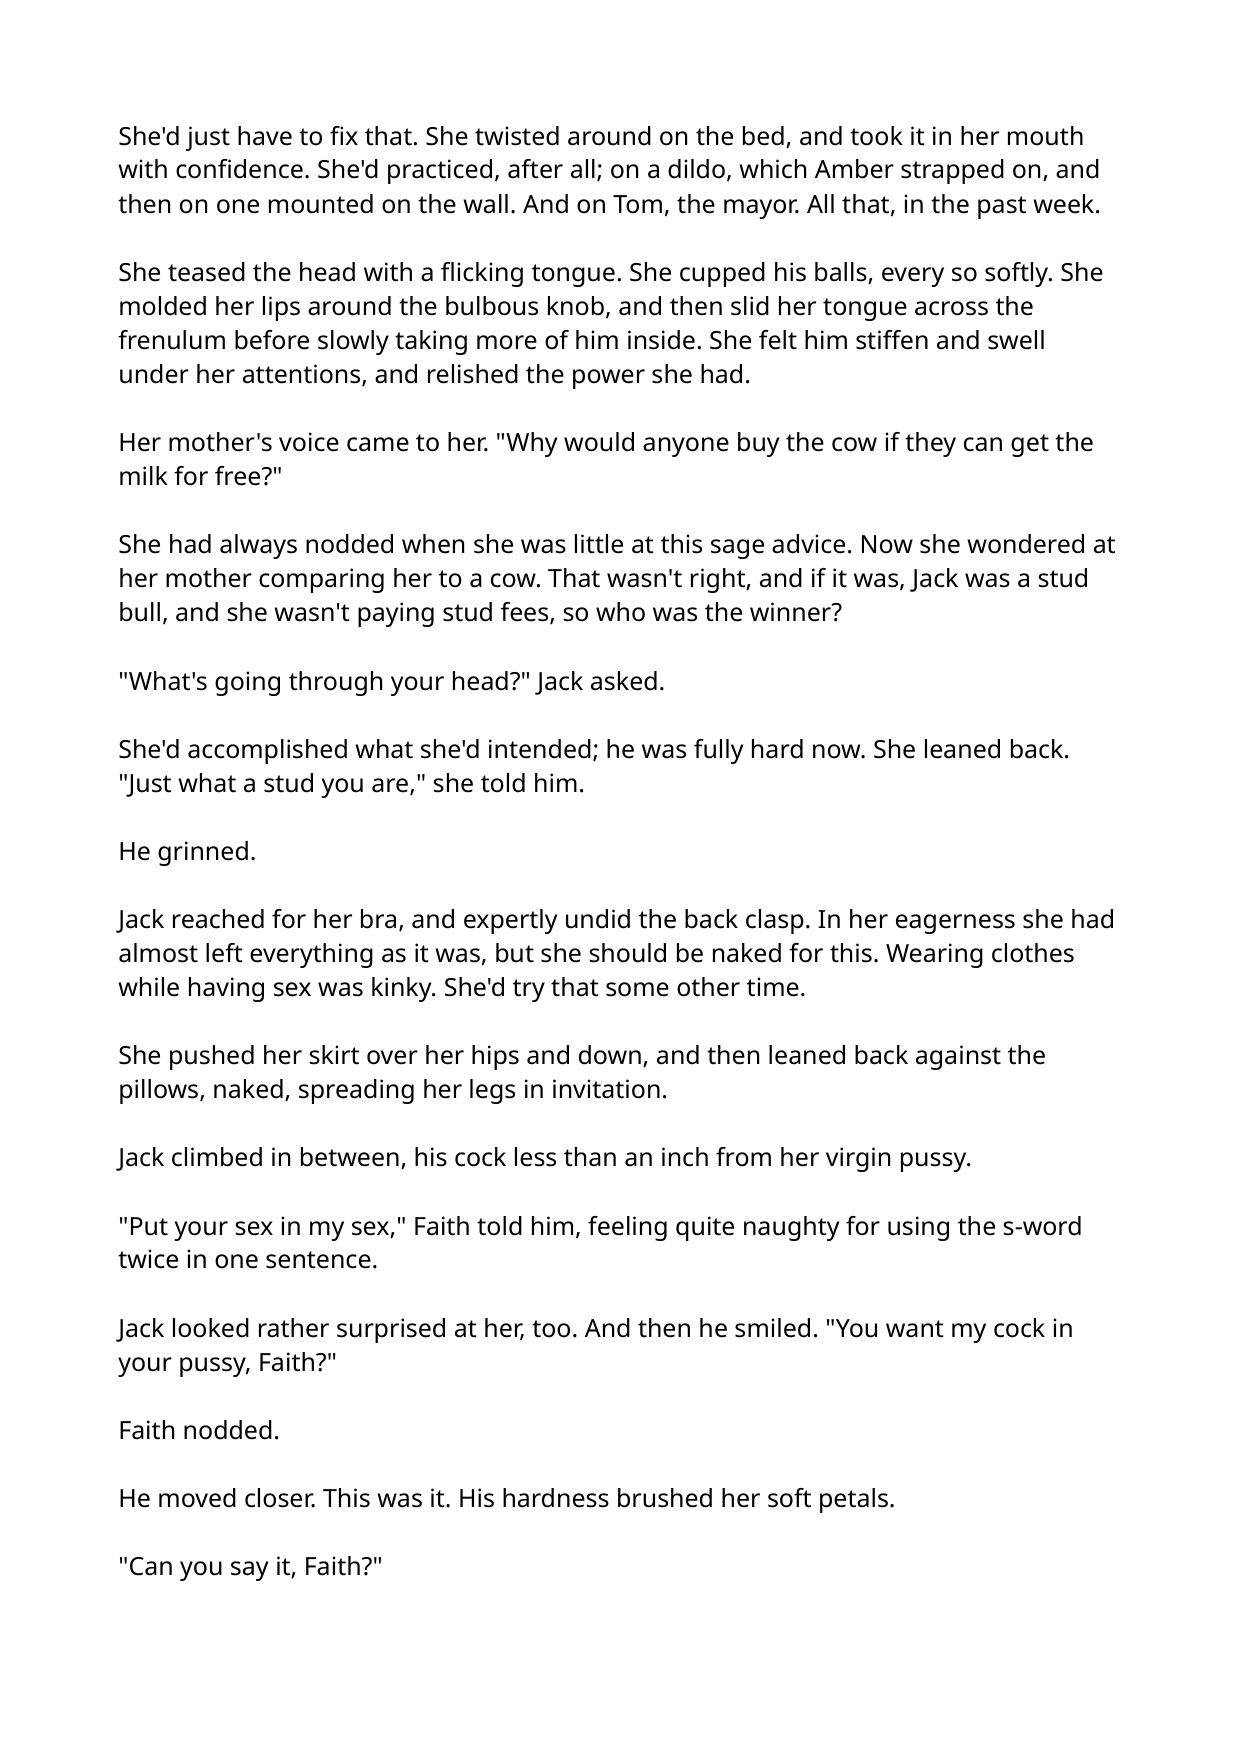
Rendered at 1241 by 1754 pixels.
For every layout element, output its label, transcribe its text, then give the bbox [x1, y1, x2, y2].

text She pushed her skirt over her hips and down, and then leaned back against the pillows, naked, spreading her legs in invitation. [118, 1038, 1122, 1106]
text She'd just have to fix that. She twisted around on the bed, and took it in her mouth with confidence. She'd practiced, after all; on a dildo, which Amber strapped on, and then on one mounted on the wall. And on Tom, the mayor. All that, in the past week. [118, 118, 1122, 220]
text He moved closer. This was it. His hardness brushed her soft petals. [118, 1481, 1122, 1515]
text Jack looked rather surprised at her, too. And then he smiled. "You want my cock in your pussy, Faith?" [118, 1310, 1122, 1378]
text Jack reached for her bra, and expertly undid the back clasp. In her eagerness she had almost left everything as it was, but she should be naked for this. Wearing clothes while having sex was kinky. She'd try that some other time. [118, 902, 1122, 1004]
text "Put your sex in my sex," Faith told him, feeling quite naughty for using the s-word twice in one sentence. [118, 1208, 1122, 1276]
text Her mother's voice came to her. "Why would anyone buy the cow if they can get the milk for free?" [118, 425, 1122, 493]
text He grinned. [118, 833, 1122, 867]
text She teased the head with a flicking tongue. She cupped his balls, every so softly. She molded her lips around the bulbous knob, and then slid her tongue across the frenulum before slowly taking more of him inside. She felt him stiffen and swell under her attentions, and relished the power she had. [118, 254, 1122, 391]
text She'd accomplished what she'd intended; he was fully hard now. She leaned back. "Just what a stud you are," she told him. [118, 731, 1122, 799]
text "What's going through your head?" Jack asked. [118, 663, 1122, 697]
text Faith nodded. [118, 1412, 1122, 1447]
text "Can you say it, Faith?" [118, 1549, 1122, 1583]
text Jack climbed in between, his cock less than an inch from her virgin pussy. [118, 1140, 1122, 1174]
text She had always nodded when she was little at this sage advice. Now she wondered at her mother comparing her to a cow. That wasn't right, and if it was, Jack was a stud bull, and she wasn't paying stud fees, so who was the winner? [118, 527, 1122, 629]
